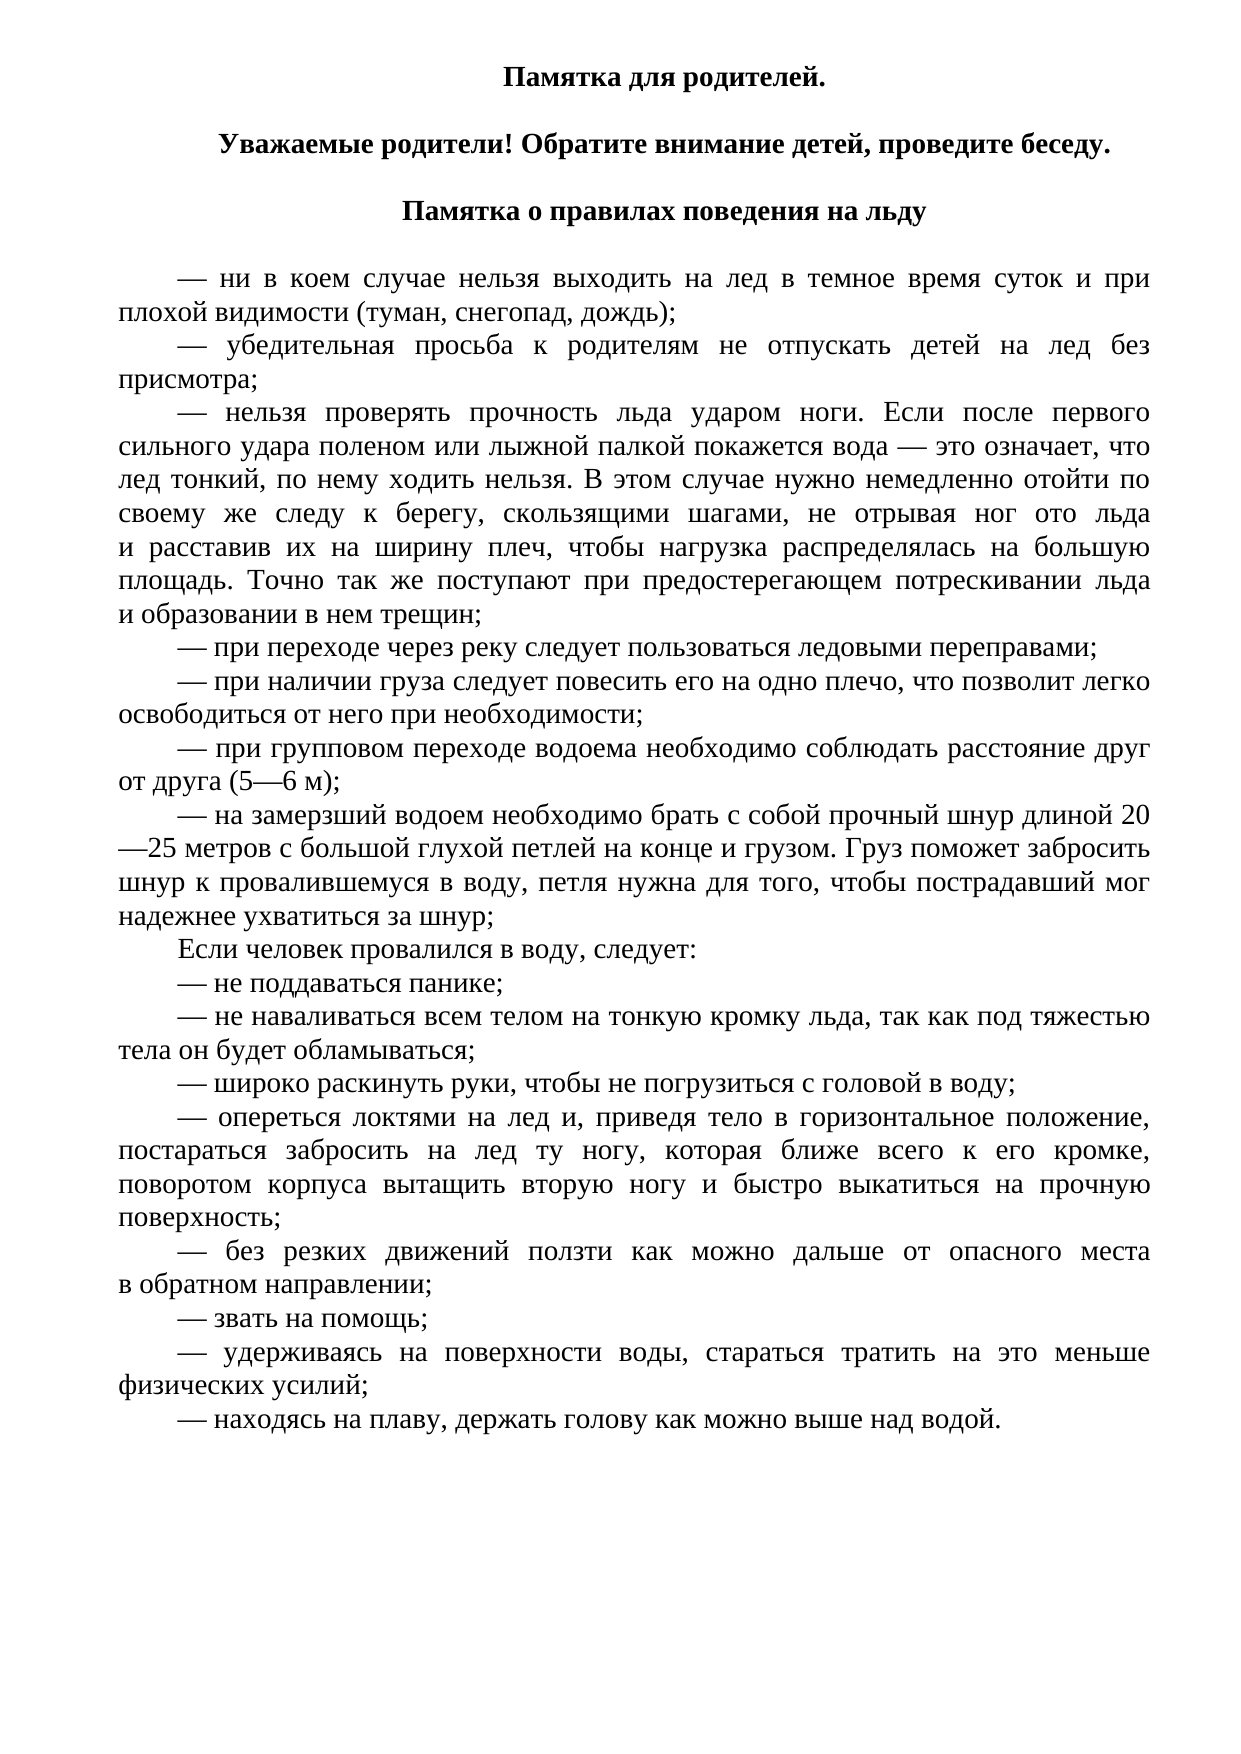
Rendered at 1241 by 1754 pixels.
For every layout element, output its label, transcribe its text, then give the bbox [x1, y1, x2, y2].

text — ни в коем случае нельзя выходить на лед в темное время суток и при плохой видимости (туман, снегопад, дождь); [118, 260, 1152, 327]
text — при наличии груза следует повесить его на одно плечо, что позволит легко освободиться от него при необходимости; [118, 663, 1152, 730]
text — при групповом переходе водоема необходимо соблюдать расстояние друг от друга (5—6 м); [118, 730, 1152, 797]
text — нельзя проверять прочность льда ударом ноги. Если после первого сильного удара поленом или лыжной палкой покажется вода — это означает, что лед тонкий, по нему ходить нельзя. В этом случае нужно немедленно отойти по своему же следу к берегу, скользящими шагами, не отрывая ног ото льда и расставив их на ширину плеч, чтобы нагрузка распределялась на большую площадь. Точно так же поступают при предостерегающем потрескивании льда и образовании в нем трещин; [118, 394, 1152, 629]
text — не наваливаться всем телом на тонкую кромку льда, так как под тяжестью тела он будет обламываться; [118, 998, 1152, 1065]
text — при переходе через реку следует пользоваться ледовыми переправами; [118, 629, 1152, 663]
text — находясь на плаву, держать голову как можно выше над водой. [118, 1401, 1152, 1434]
text — удерживаясь на поверхности воды, стараться тратить на это меньше физических усилий; [118, 1334, 1152, 1401]
text — опереться локтями на лед и, приведя тело в горизонтальное положение, постараться забросить на лед ту ногу, которая ближе всего к его кромке, поворотом корпуса вытащить вторую ногу и быстро выкатиться на прочную поверхность; [118, 1099, 1152, 1233]
text Памятка о правилах поведения на льду [177, 193, 1152, 227]
text — убедительная просьба к родителям не отпускать детей на лед без присмотра; [118, 327, 1152, 394]
text Уважаемые родители! Обратите внимание детей, проведите беседу. [177, 126, 1152, 160]
text — широко раскинуть руки, чтобы не погрузиться с головой в воду; [118, 1065, 1152, 1099]
text — на замерзший водоем необходимо брать с собой прочный шнур длиной 20—25 метров с большой глухой петлей на конце и грузом. Груз поможет забросить шнур к провалившемуся в воду, петля нужна для того, чтобы пострадавший мог надежнее ухватиться за шнур; [118, 797, 1152, 931]
text Памятка для родителей. [177, 59, 1152, 93]
text — без резких движений ползти как можно дальше от опасного места в обратном направлении; [118, 1233, 1152, 1300]
text — звать на помощь; [118, 1300, 1152, 1334]
text — не поддаваться панике; [118, 965, 1152, 998]
text Если человек провалился в воду, следует: [118, 931, 1152, 965]
